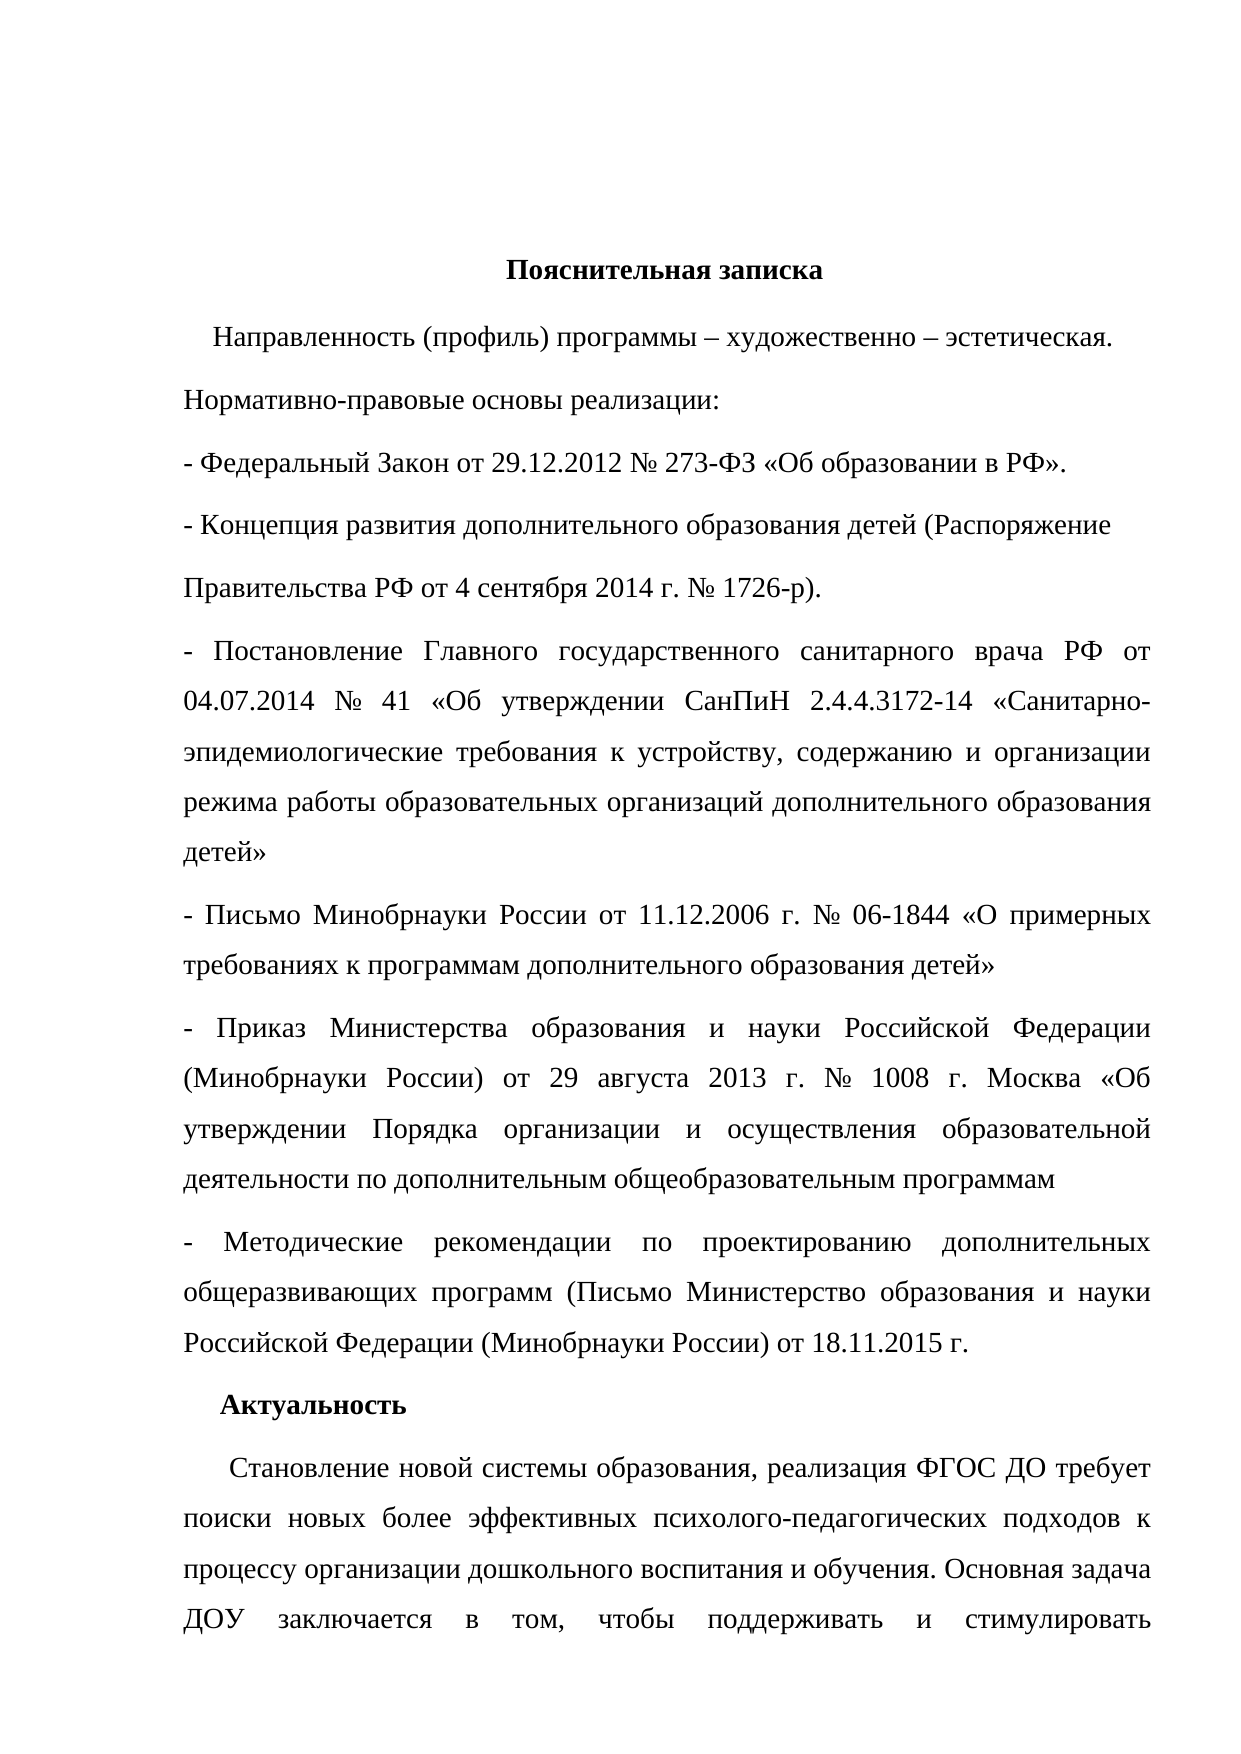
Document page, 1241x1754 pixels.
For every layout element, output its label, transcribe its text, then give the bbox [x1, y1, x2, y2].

text Правительства РФ от 4 сентября 2014 г. № 1726-р). [183, 570, 1152, 604]
text - Постановление Главного государственного санитарного врача РФ от 04.07.2014 № 41 «Об утверждении СанПиН 2.4.4.3172-14 «Санитарно- эпидемиологические требования к устройству, содержанию и организации режима работы образовательных организаций дополнительного образования детей» [183, 633, 1152, 868]
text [183, 1450, 1152, 1635]
text Пояснительная записка [177, 252, 1152, 286]
text - Приказ Министерства образования и науки Российской Федерации (Минобрнауки России) от 29 августа 2013 г. № 1008 г. Москва «Об утверждении Порядка организации и осуществления образовательной деятельности по дополнительным общеобразовательным программам [183, 1010, 1152, 1195]
text Актуальность [183, 1387, 1152, 1421]
text Нормативно-правовые основы реализации: [183, 382, 1152, 415]
text - Методические рекомендации по проектированию дополнительных общеразвивающих программ (Письмо Министерство образования и науки Российской Федерации (Минобрнауки России) от 18.11.2015 г. [183, 1224, 1152, 1358]
text Направленность (профиль) программы – художественно – эстетическая. [183, 319, 1152, 353]
text - Концепция развития дополнительного образования детей (Распоряжение [183, 507, 1152, 541]
text - Федеральный Закон от 29.12.2012 № 273-ФЗ «Об образовании в РФ». [183, 445, 1152, 478]
text - Письмо Минобрнауки России от 11.12.2006 г. № 06-1844 «О примерных требованиях к программам дополнительного образования детей» [183, 897, 1152, 981]
